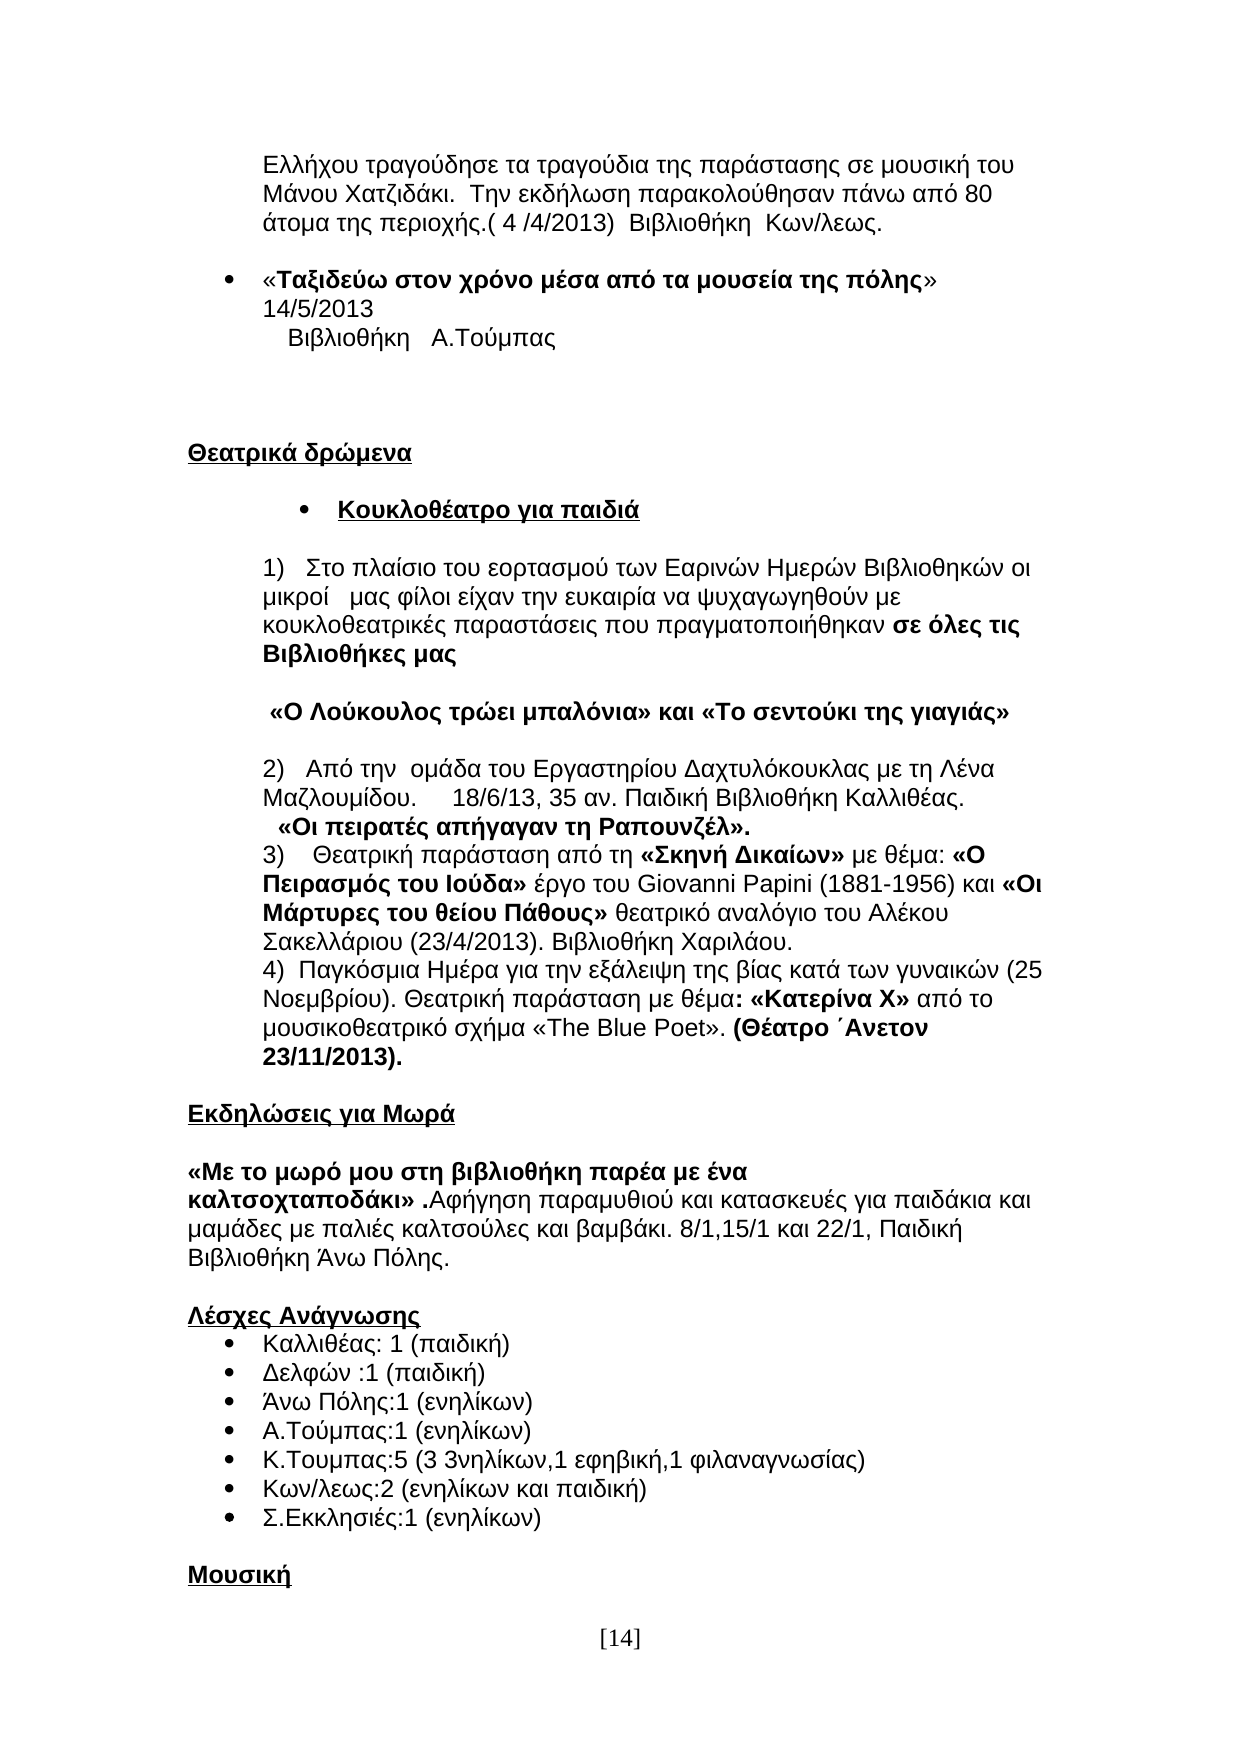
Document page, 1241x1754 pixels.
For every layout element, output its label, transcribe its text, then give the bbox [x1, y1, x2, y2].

text 4) Παγκόσμια Ημέρα για την εξάλειψη της βίας κατά των γυναικών (25 Νοεμβρίου). Θεατρική παράσταση με θέμα: «Κατερίνα Χ» από το μουσικοθεατρικό σχήμα «The Blue Poet». (Θέατρο ΄Ανετον 23/11/2013). [262, 955, 1053, 1070]
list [225, 150, 1053, 236]
list Σ.Εκκλησιές:1 (ενηλίκων) [225, 1502, 1053, 1531]
text «Με το μωρό μου στη βιβλιοθήκη παρέα με ένα καλτσοχταποδάκι» .Αφήγηση παραμυθιού και κατασκευές για παιδάκια και μαμάδες με παλιές καλτσούλες και βαμβάκι. 8/1,15/1 και 22/1, Παιδική Βιβλιοθήκη Άνω Πόλης. [187, 1156, 1053, 1271]
text Θεατρικά δρώμενα [187, 438, 1053, 466]
list Καλλιθέας: 1 (παιδική) [225, 1329, 1053, 1358]
list Α.Τούμπας:1 (ενηλίκων) [225, 1416, 1053, 1445]
subtitle «Οι πειρατές απήγαγαν τη Ραπουνζέλ». [187, 811, 1053, 840]
list Κων/λεως:2 (ενηλίκων και παιδική) [225, 1474, 1053, 1502]
text Βιβλιοθήκη Α.Τούμπας [225, 323, 1053, 351]
text Μουσική [187, 1560, 1053, 1589]
list Κ.Τουμπας:5 (3 3νηλίκων,1 εφηβική,1 φιλαναγνωσίας) [225, 1445, 1053, 1474]
text Λέσχες Ανάγνωσης [187, 1301, 1053, 1329]
text Εκδηλώσεις για Μωρά [187, 1099, 1053, 1128]
text 2) Από την ομάδα του Εργαστηρίου Δαχτυλόκουκλας με τη Λένα Μαζλουμίδου. 18/6/13, 35 αν. Παιδική Βιβλιοθήκη Καλλιθέας. [262, 754, 1053, 811]
text «Ο Λούκουλος τρώει μπαλόνια» και «Το σεντούκι της γιαγιάς» [262, 696, 1053, 725]
list Δελφών :1 (παιδική) [225, 1358, 1053, 1387]
text 1) Στο πλαίσιο του εορτασμού των Εαρινών Ημερών Βιβλιοθηκών οι μικροί μας φίλοι είχαν την ευκαιρία να ψυχαγωγηθούν με κουκλοθεατρικές παραστάσεις που πραγματοποιήθηκαν σε όλες τις Βιβλιοθήκες μας [262, 553, 1053, 668]
list Κουκλοθέατρο για παιδιά [300, 495, 1053, 524]
list «Ταξιδεύω στον χρόνο μέσα από τα μουσεία της πόλης» 14/5/2013 [225, 265, 1053, 323]
list Άνω Πόλης:1 (ενηλίκων) [225, 1387, 1053, 1416]
text 3) Θεατρική παράσταση από τη «Σκηνή Δικαίων» με θέμα: «Ο Πειρασμός του Ιούδα» έργο του Giovanni Papini (1881-1956) και «Οι Μάρτυρες του θείου Πάθους» θεατρικό αναλόγιο του Αλέκου Σακελλάριου (23/4/2013). Βιβλιοθήκη Χαριλάου. [262, 840, 1053, 955]
